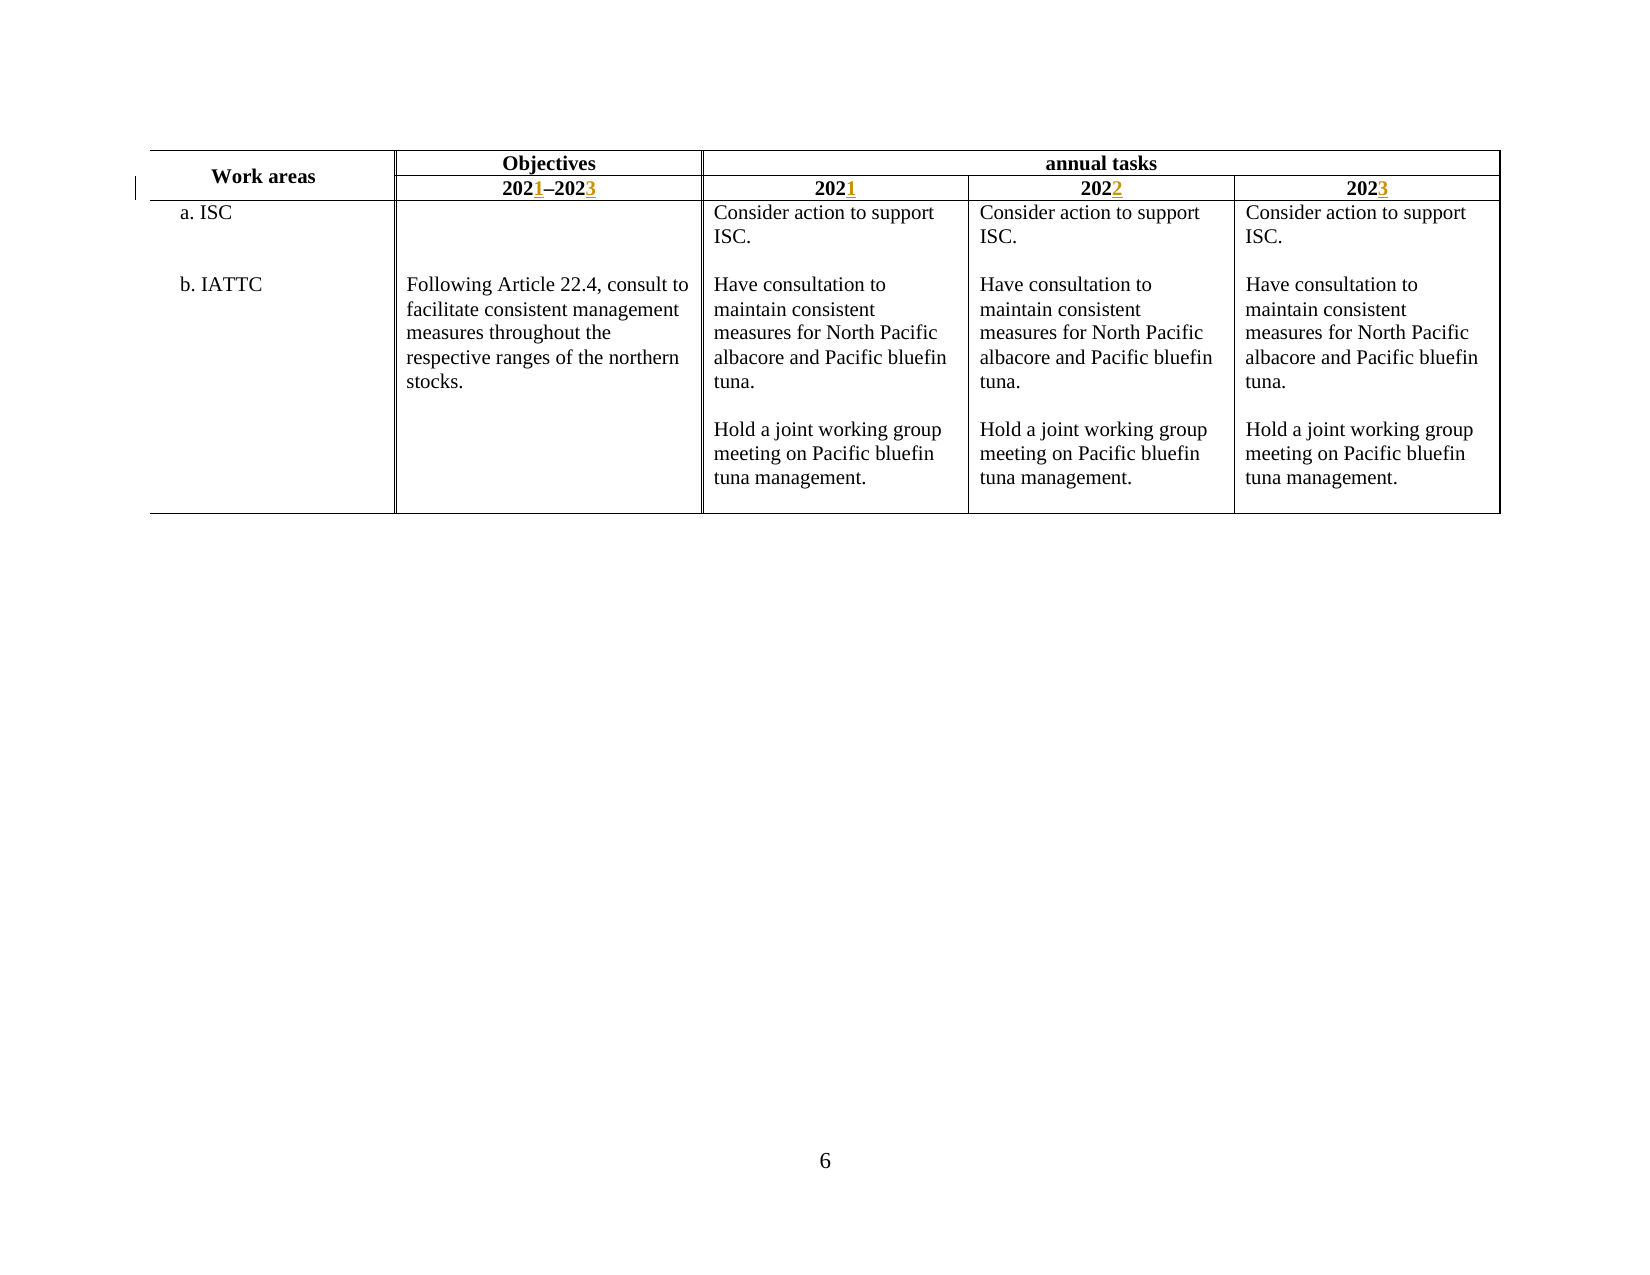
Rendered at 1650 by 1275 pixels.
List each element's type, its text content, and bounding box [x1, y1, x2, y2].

table_cell Have consultation to maintain consistent measures for North Pacific albacore and Pacific bluefin tuna. Hold a joint working group meeting on Pacific bluefin tuna management. [704, 273, 968, 513]
table_header annual tasks [704, 151, 1499, 175]
table_cell a. ISC [150, 201, 394, 272]
table_cell 202–202 [397, 176, 701, 200]
table_header Work areas [150, 151, 394, 200]
table_cell 202 [1235, 176, 1499, 200]
table_cell [397, 201, 701, 272]
table_cell Consider action to support ISC. [704, 201, 968, 272]
table_cell 202 [969, 176, 1234, 200]
table_cell Consider action to support ISC. [1235, 201, 1499, 272]
table_cell 202 [704, 176, 968, 200]
table_cell Have consultation to maintain consistent measures for North Pacific albacore and Pacific bluefin tuna. Hold a joint working group meeting on Pacific bluefin tuna management. [969, 273, 1234, 513]
table_cell b. IATTC [150, 273, 394, 513]
table_cell Consider action to support ISC. [969, 201, 1234, 272]
table_cell Have consultation to maintain consistent measures for North Pacific albacore and Pacific bluefin tuna. Hold a joint working group meeting on Pacific bluefin tuna management. [1235, 273, 1499, 513]
table_cell Following Article 22.4, consult to facilitate consistent management measures throughout the respective ranges of the northern stocks. [397, 273, 701, 513]
table_header Objectives [397, 151, 701, 175]
